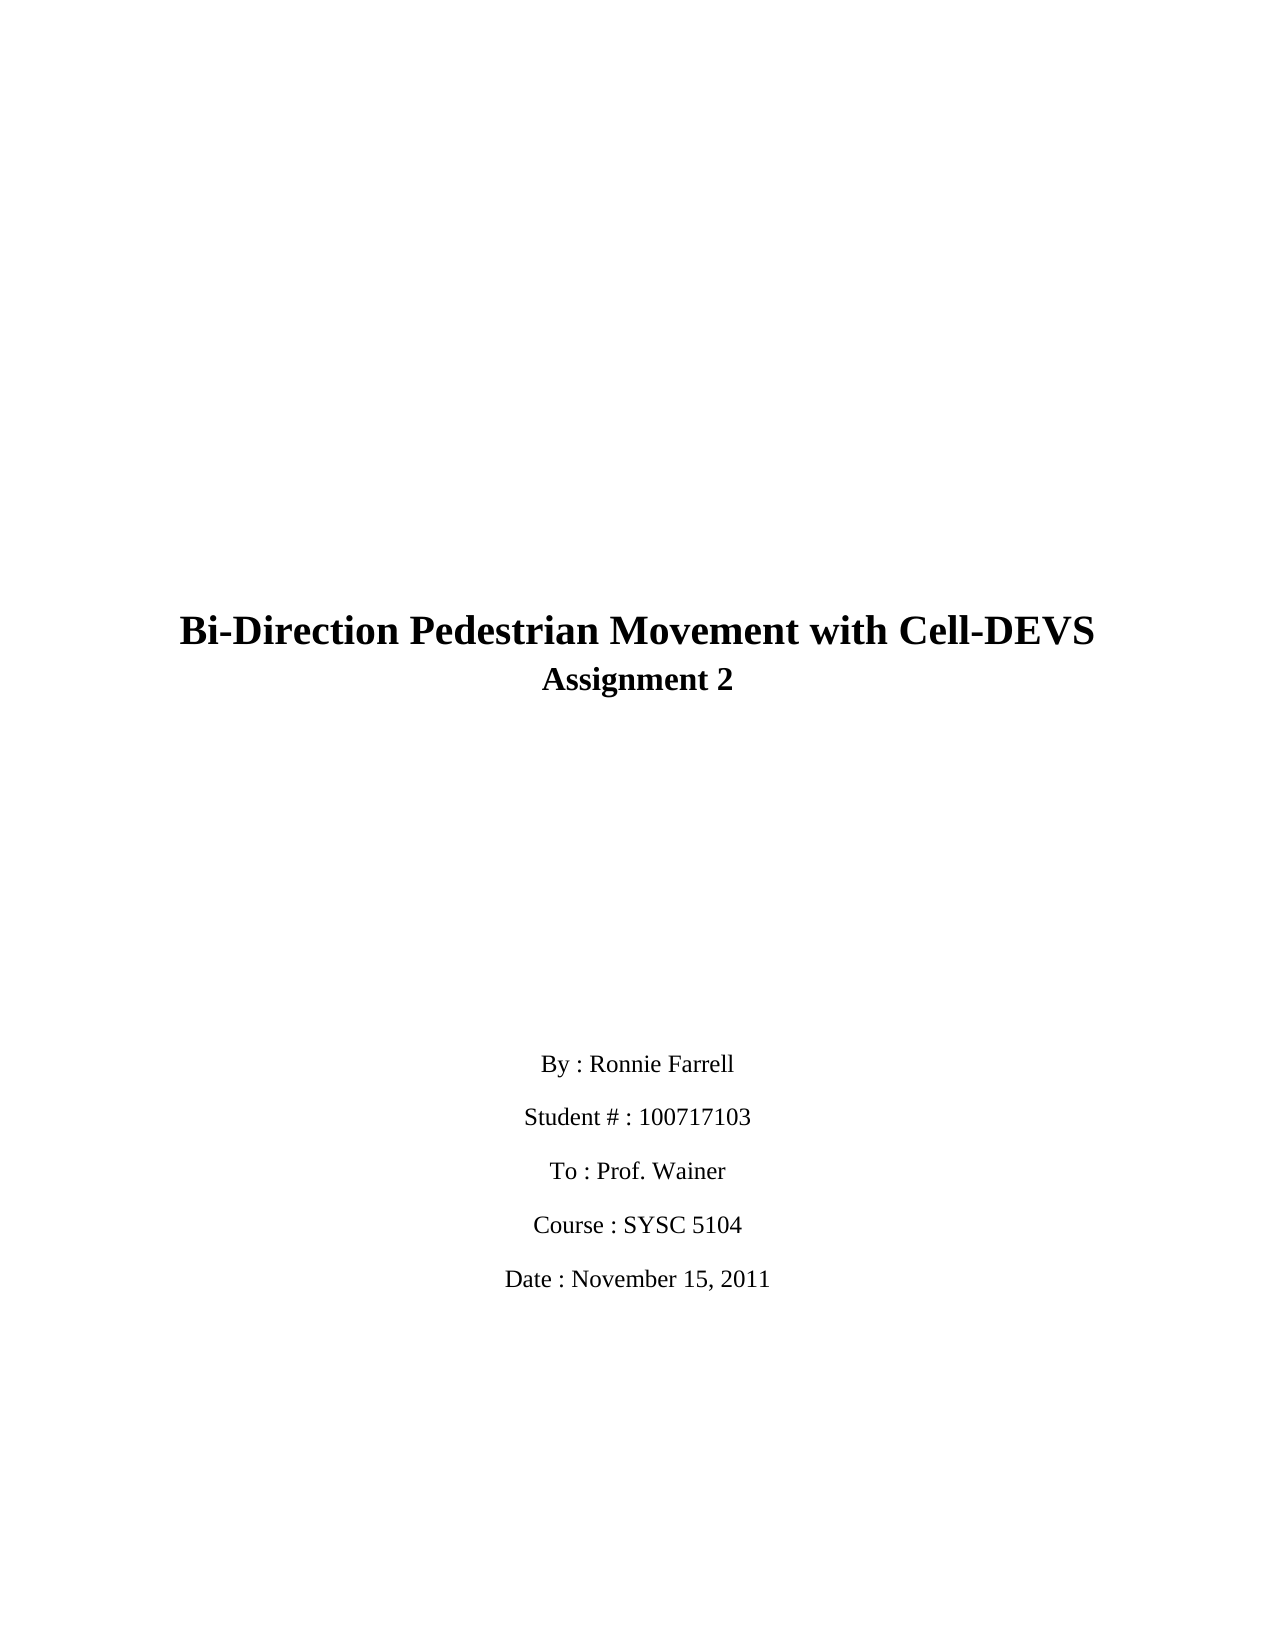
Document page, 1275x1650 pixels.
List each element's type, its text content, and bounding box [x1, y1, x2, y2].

text To : Prof. Wainer [150, 1156, 1125, 1185]
text Course : SYSC 5104 [150, 1210, 1125, 1239]
text Student # : 100717103 [150, 1102, 1125, 1131]
text Bi-Direction Pedestrian Movement with Cell-DEVS Assignment 2 [150, 606, 1125, 698]
text By : Ronnie Farrell [150, 1049, 1125, 1077]
text Date : November 15, 2011 [150, 1264, 1125, 1293]
